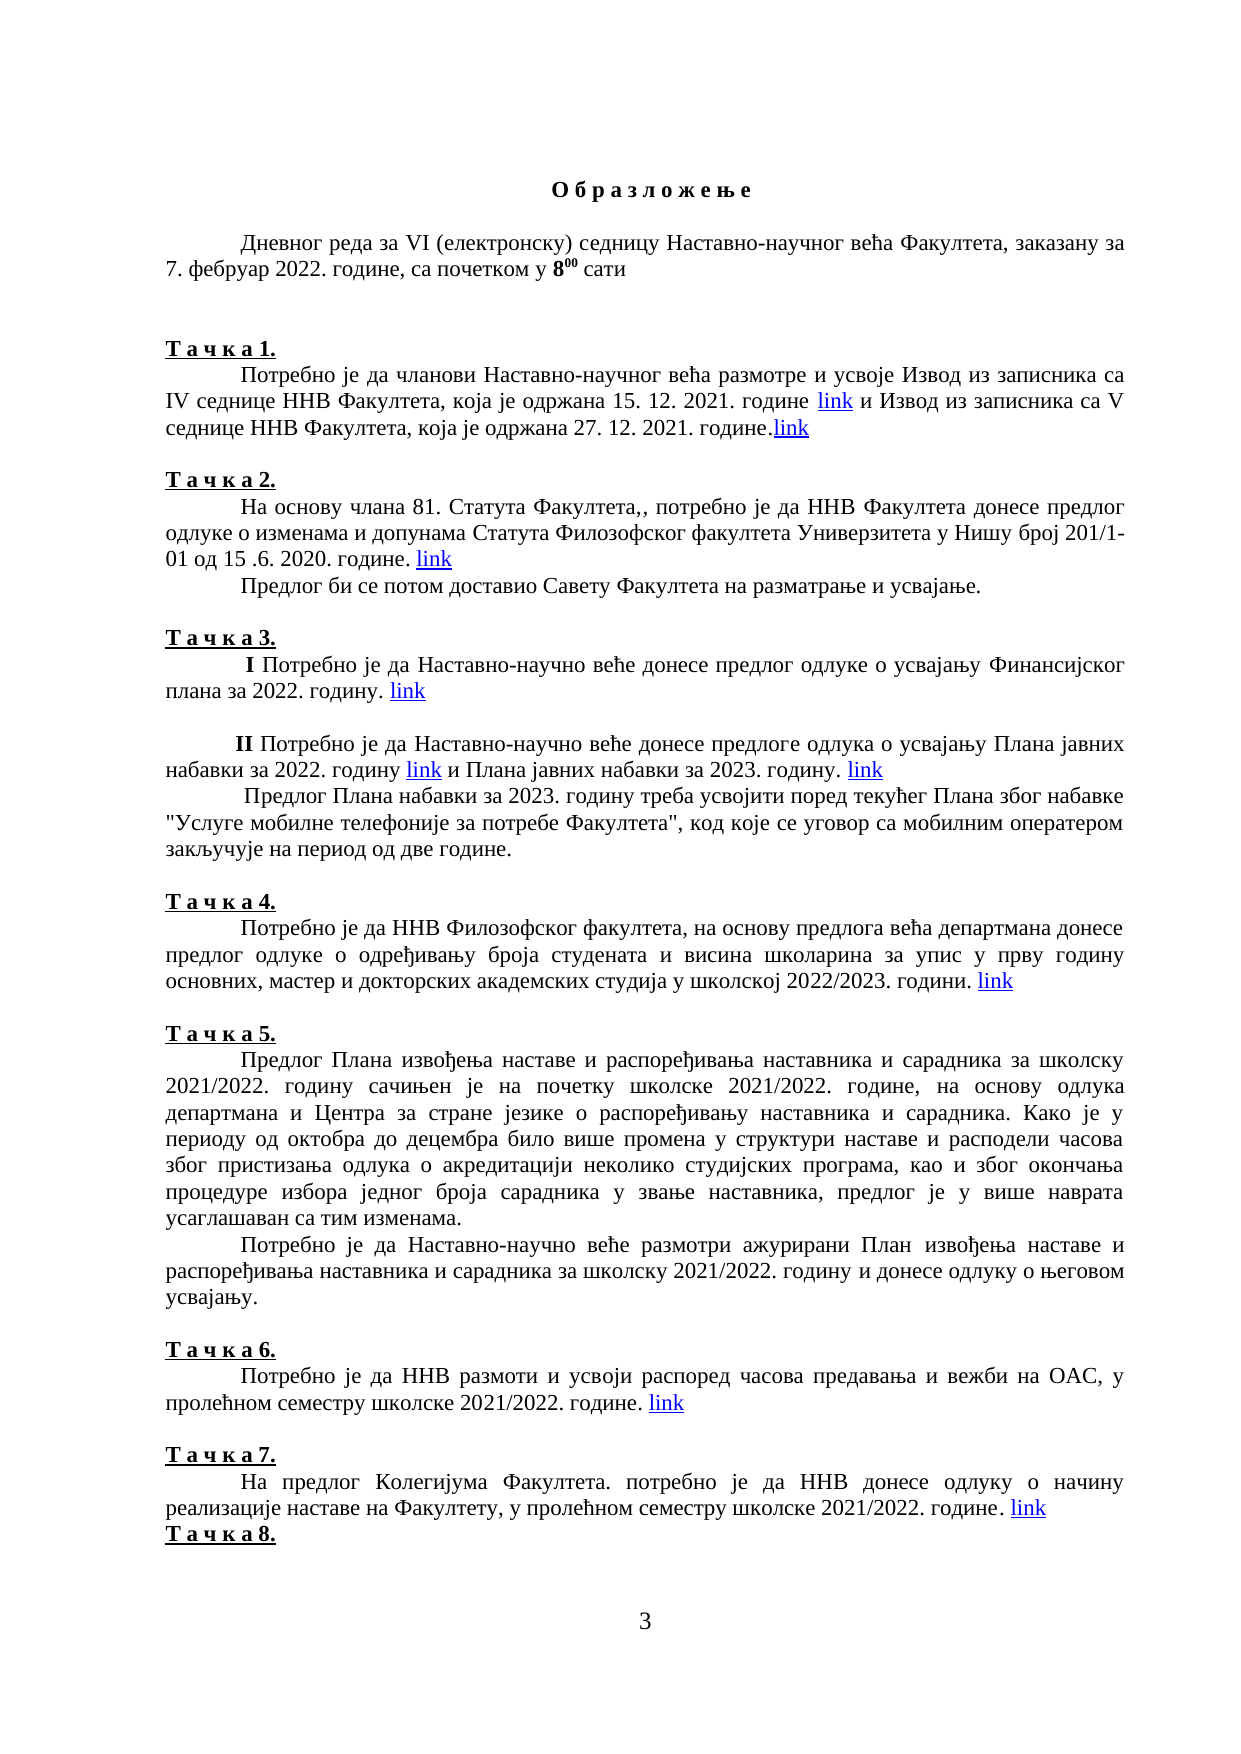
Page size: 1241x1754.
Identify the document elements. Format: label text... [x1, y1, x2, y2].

text I Потребно је да Наставно-научно веће донесе предлог одлуке о усвајању Финансијског плана за 2022. годину. link [165, 651, 1125, 703]
text Предлог Плана набавки за 2023. годину треба усвојити поред текућег Плана због набавке "Услуге мобилне телефоније за потребе Факултета", код које се уговор са мобилним оператером закључује на период од две године. [165, 783, 1125, 862]
text Т а ч к а 1. [165, 334, 1125, 361]
text Т а ч к а 8. [165, 1521, 1125, 1547]
text Т а ч к а 6. [165, 1336, 1125, 1362]
text Предлог би се потом доставио Савету Факултета на разматрање и усвајање. [165, 572, 1125, 598]
text О б р а з л о ж е њ е [165, 176, 1125, 203]
text Т а ч к а 3. [165, 624, 1125, 651]
text Дневног реда за VI (електронску) седницу Наставно-научног већа Факултета, заказану за 7. фебруар 2022. године, са почетком у 800 сати [165, 229, 1125, 282]
text Потребно је да чланови Наставно-научног већа размотре и усвоје Извод из записника са IV седнице ННВ Факултета, којa je одржанa 15. 12. 2021. године link и Извод из записника са V седнице ННВ Факултета, којa je одржанa 27. 12. 2021. године.link [165, 361, 1125, 440]
text Потребно је да ННВ Филозофског факултета, на основу предлога већа департмана донесе предлог одлукe о одређивању броја студената и висинa школаринa за упис у прву годину основних, мастер и докторских академских студија у школској 2022/2023. години. link [165, 914, 1125, 993]
text Т а ч к а 2. [165, 466, 1125, 493]
text Т а ч к а 7. [165, 1441, 1125, 1468]
text Потребно је да ННВ размоти и усвoји распоред часова предавања и вежби на ОАС, у пролећном семестру школске 2021/2022. године. link [165, 1362, 1125, 1415]
text II Потребно је да Наставно-научно веће донесе предлогe одлукa о усвајању Плана јавних набавки за 2022. годину link и Плана јавних набавки за 2023. годину. link [165, 730, 1125, 783]
text Потребно је да Наставно-научно веће размотри ажурирани План извођења наставе и распоређивања наставника и сарадника за школску 2021/2022. годину и донесе одлуку о његовом усвајању. [165, 1231, 1125, 1310]
text На основу члана 81. Статута Факултета,, потребно је да ННВ Факултета донесе предлог oдлуке о изменама и допунама Статута Филозофског факултета Универзитета у Нишу број 201/1-01 од 15 .6. 2020. године. link [165, 493, 1125, 572]
text Т а ч к а 5. [165, 1020, 1125, 1046]
text Предлог Плана извођења наставе и распоређивања наставника и сарадника за школску 2021/2022. годину сачињен је на почетку школске 2021/2022. године, на основу одлука департмана и Центра за стране језике о распоређивању наставника и сарадника. Како је у периоду од октобра до децембра било више промена у структури наставе и расподели часова због пристизања одлука о акредитацији неколико студијских програма, као и због окончања процедуре избора једног броја сарадника у звање наставника, предлог је у више наврата усаглашаван са тим изменама. [165, 1046, 1125, 1231]
text На предлог Колегијума Факултета. потребно је да ННВ донесе одлуку о начину реализације наставе на Факултету, у пролећном семестру школске 2021/2022. године. link [165, 1468, 1125, 1521]
text Т а ч к а 4. [165, 888, 1125, 914]
